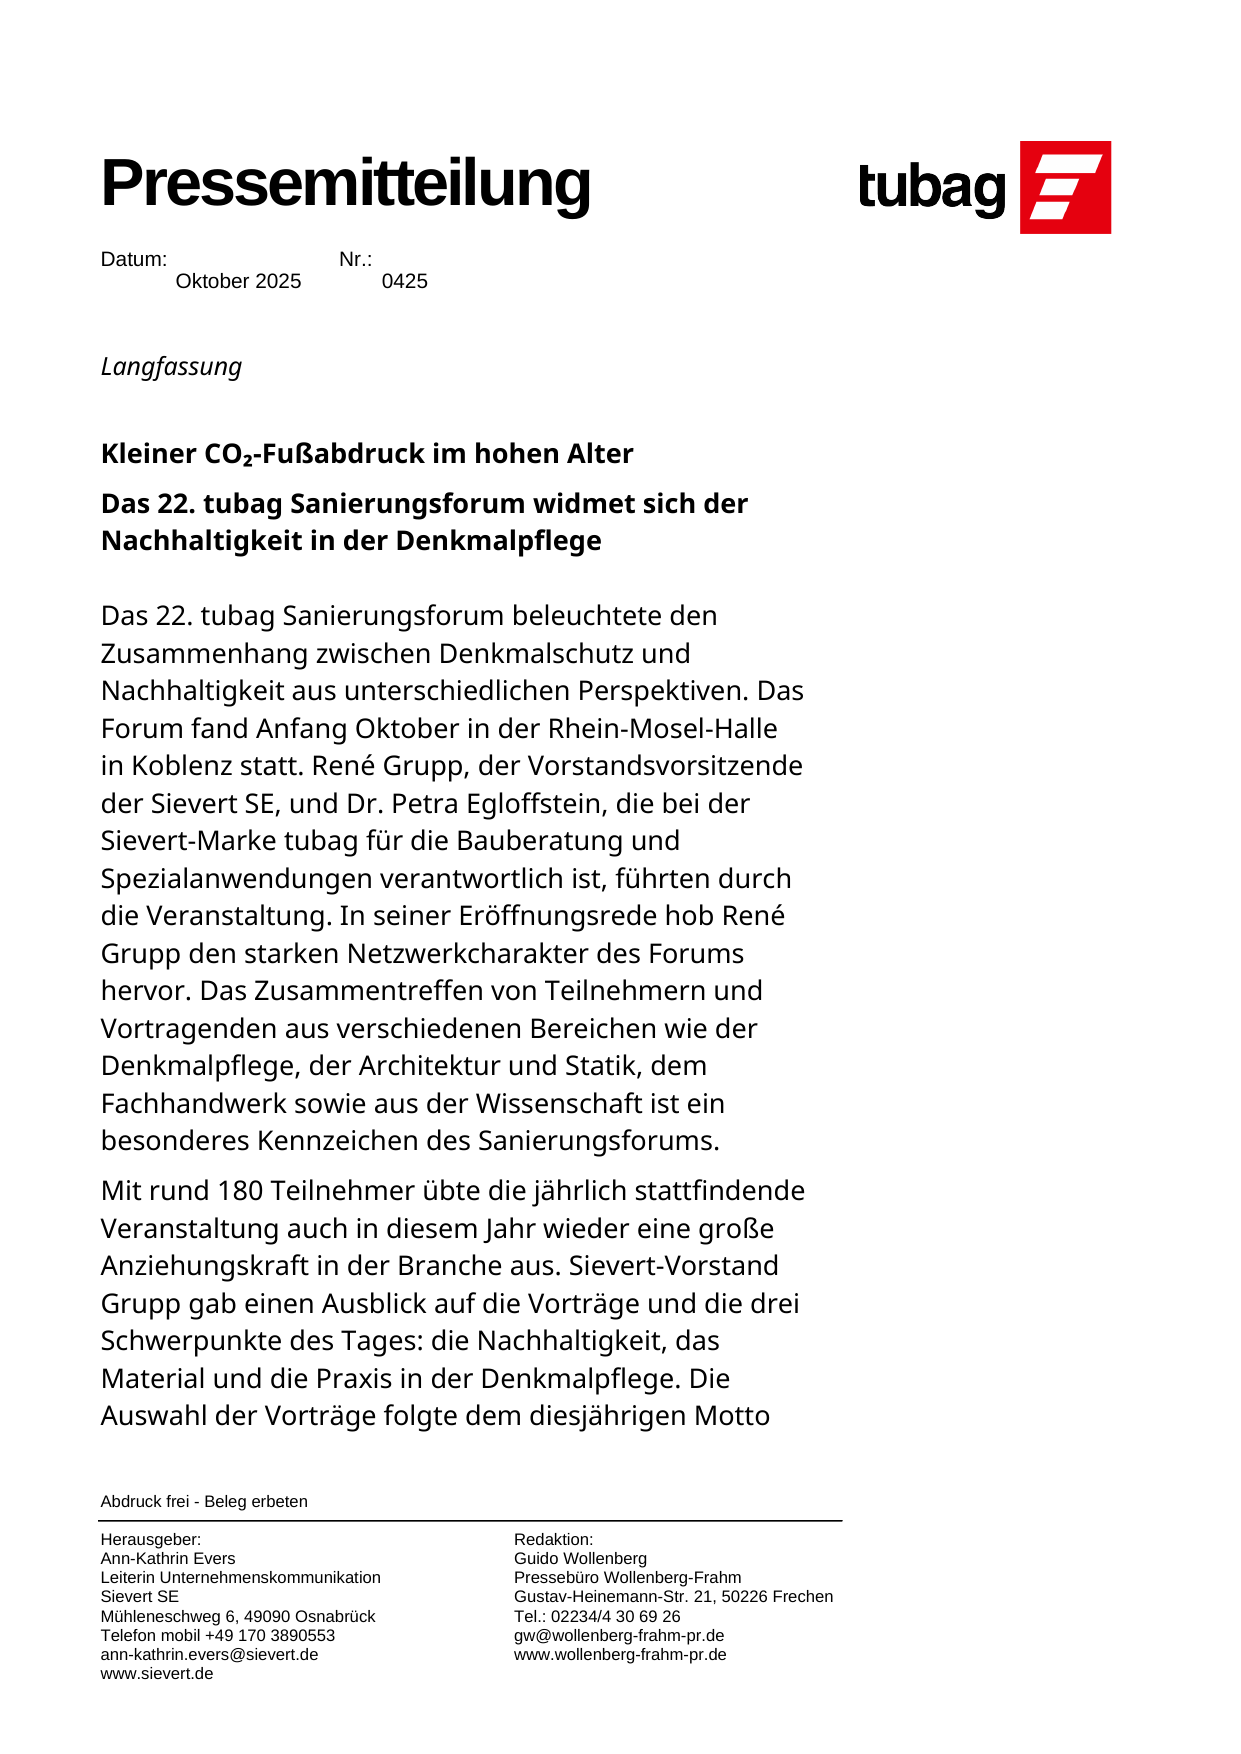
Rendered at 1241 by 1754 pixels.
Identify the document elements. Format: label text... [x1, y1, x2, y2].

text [100, 1171, 809, 1433]
text Langfassung [100, 346, 809, 421]
picture [860, 141, 1112, 234]
text Kleiner CO₂-Fußabdruck im hohen Alter [100, 433, 809, 471]
text Das 22. tubag Sanierungsforum widmet sich der Nachhaltigkeit in der Denkmalpflege [100, 483, 809, 558]
text Das 22. tubag Sanierungsforum beleuchtete den Zusammenhang zwischen Denkmalschutz und Nachhaltigkeit aus unterschiedlichen Perspektiven. Das Forum fand Anfang Oktober in der Rhein-Mosel-Halle in Koblenz statt. René Grupp, der Vorstandsvorsitzende der Sievert SE, und Dr. Petra Egloffstein, die bei der Sievert-Marke tubag für die Bauberatung und Spezialanwendungen verantwortlich ist, führten durch die Veranstaltung. In seiner Eröffnungsrede hob René Grupp den starken Netzwerkcharakter des Forums hervor. Das Zusammentreffen von Teilnehmern und Vortragenden aus verschiedenen Bereichen wie der Denkmalpflege, der Architektur und Statik, dem Fachhandwerk sowie aus der Wissenschaft ist ein besonderes Kennzeichen des Sanierungsforums. [100, 596, 809, 1158]
text Oktober 2025 0425 [100, 258, 809, 296]
